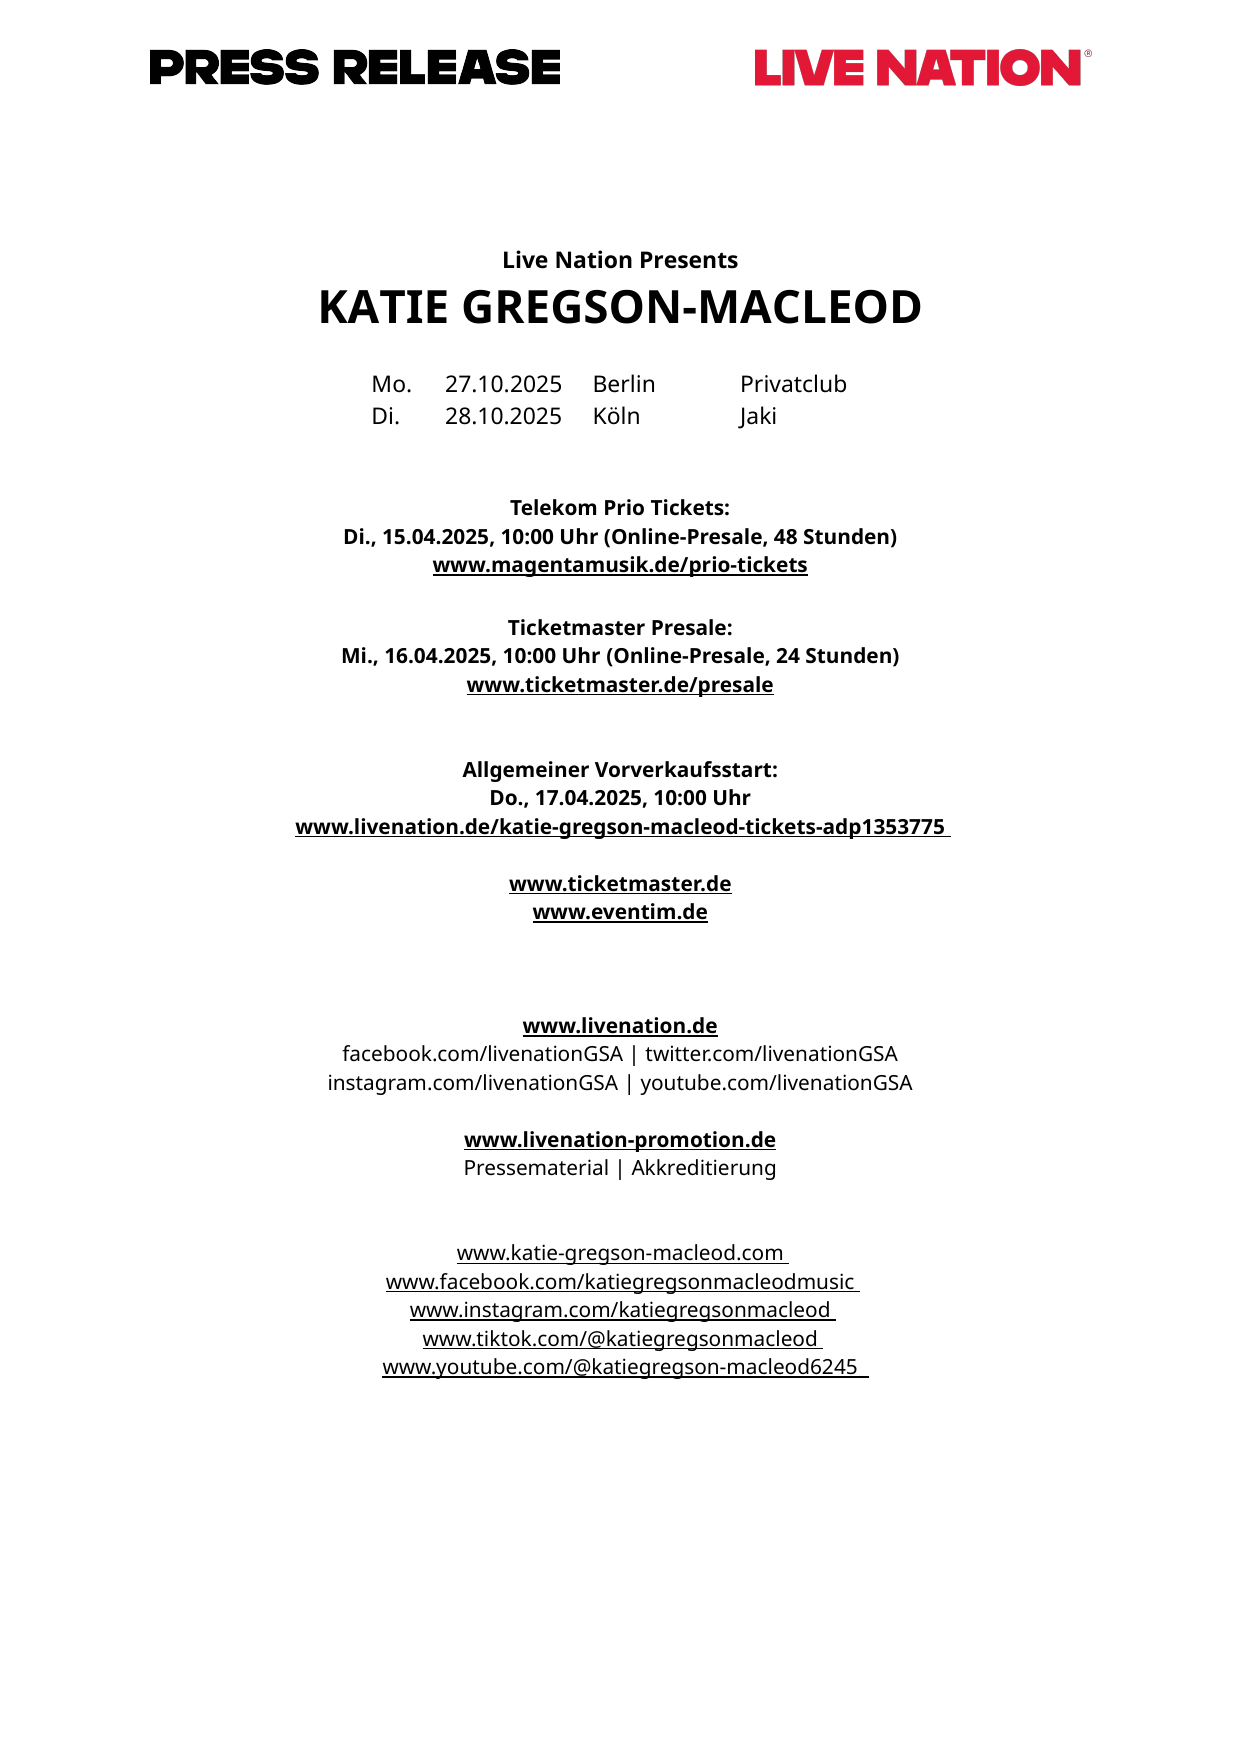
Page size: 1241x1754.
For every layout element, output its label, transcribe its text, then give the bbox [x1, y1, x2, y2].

text www.facebook.com/katiegregsonmacleodmusic [150, 1267, 1090, 1295]
picture [150, 49, 560, 85]
text Live Nation Presents [150, 243, 1090, 275]
text Di., 15.04.2025, 10:00 Uhr (Online-Presale, 48 Stunden) www.magentamusik.de/prio-tickets [150, 522, 1090, 579]
text Mo. 27.10.2025 Berlin Privatclub [297, 368, 1090, 400]
subtitle Telekom Prio Tickets: [150, 493, 1090, 522]
text www.youtube.com/@katiegregson-macleod6245 [150, 1352, 1090, 1381]
text www.ticketmaster.de www.eventim.de [150, 869, 1090, 926]
text www.tiktok.com/@katiegregsonmacleod [150, 1324, 1090, 1352]
subtitle www.ticketmaster.de/presale [150, 670, 1090, 698]
text Pressematerial | Akkreditierung [150, 1153, 1090, 1182]
text www.livenation.de/katie-gregson-macleod-tickets-adp1353775 [150, 812, 1090, 840]
text Do., 17.04.2025, 10:00 Uhr [150, 783, 1090, 812]
text Di. 28.10.2025 Köln Jaki [297, 400, 1090, 431]
text www.katie-gregson-macleod.com [150, 1238, 1090, 1267]
text www.livenation-promotion.de [150, 1125, 1090, 1153]
text Mi., 16.04.2025, 10:00 Uhr (Online-Presale, 24 Stunden) [150, 641, 1090, 670]
text www.livenation.de facebook.com/livenationGSA | twitter.com/livenationGSA [150, 1011, 1090, 1068]
text instagram.com/livenationGSA | youtube.com/livenationGSA [150, 1068, 1090, 1096]
text Ticketmaster Presale: [150, 613, 1090, 641]
picture [755, 49, 1092, 86]
text www.instagram.com/katiegregsonmacleod [150, 1295, 1090, 1324]
text KATIE GREGSON-MACLEOD [150, 275, 1090, 337]
subtitle Allgemeiner Vorverkaufsstart: [150, 755, 1090, 783]
